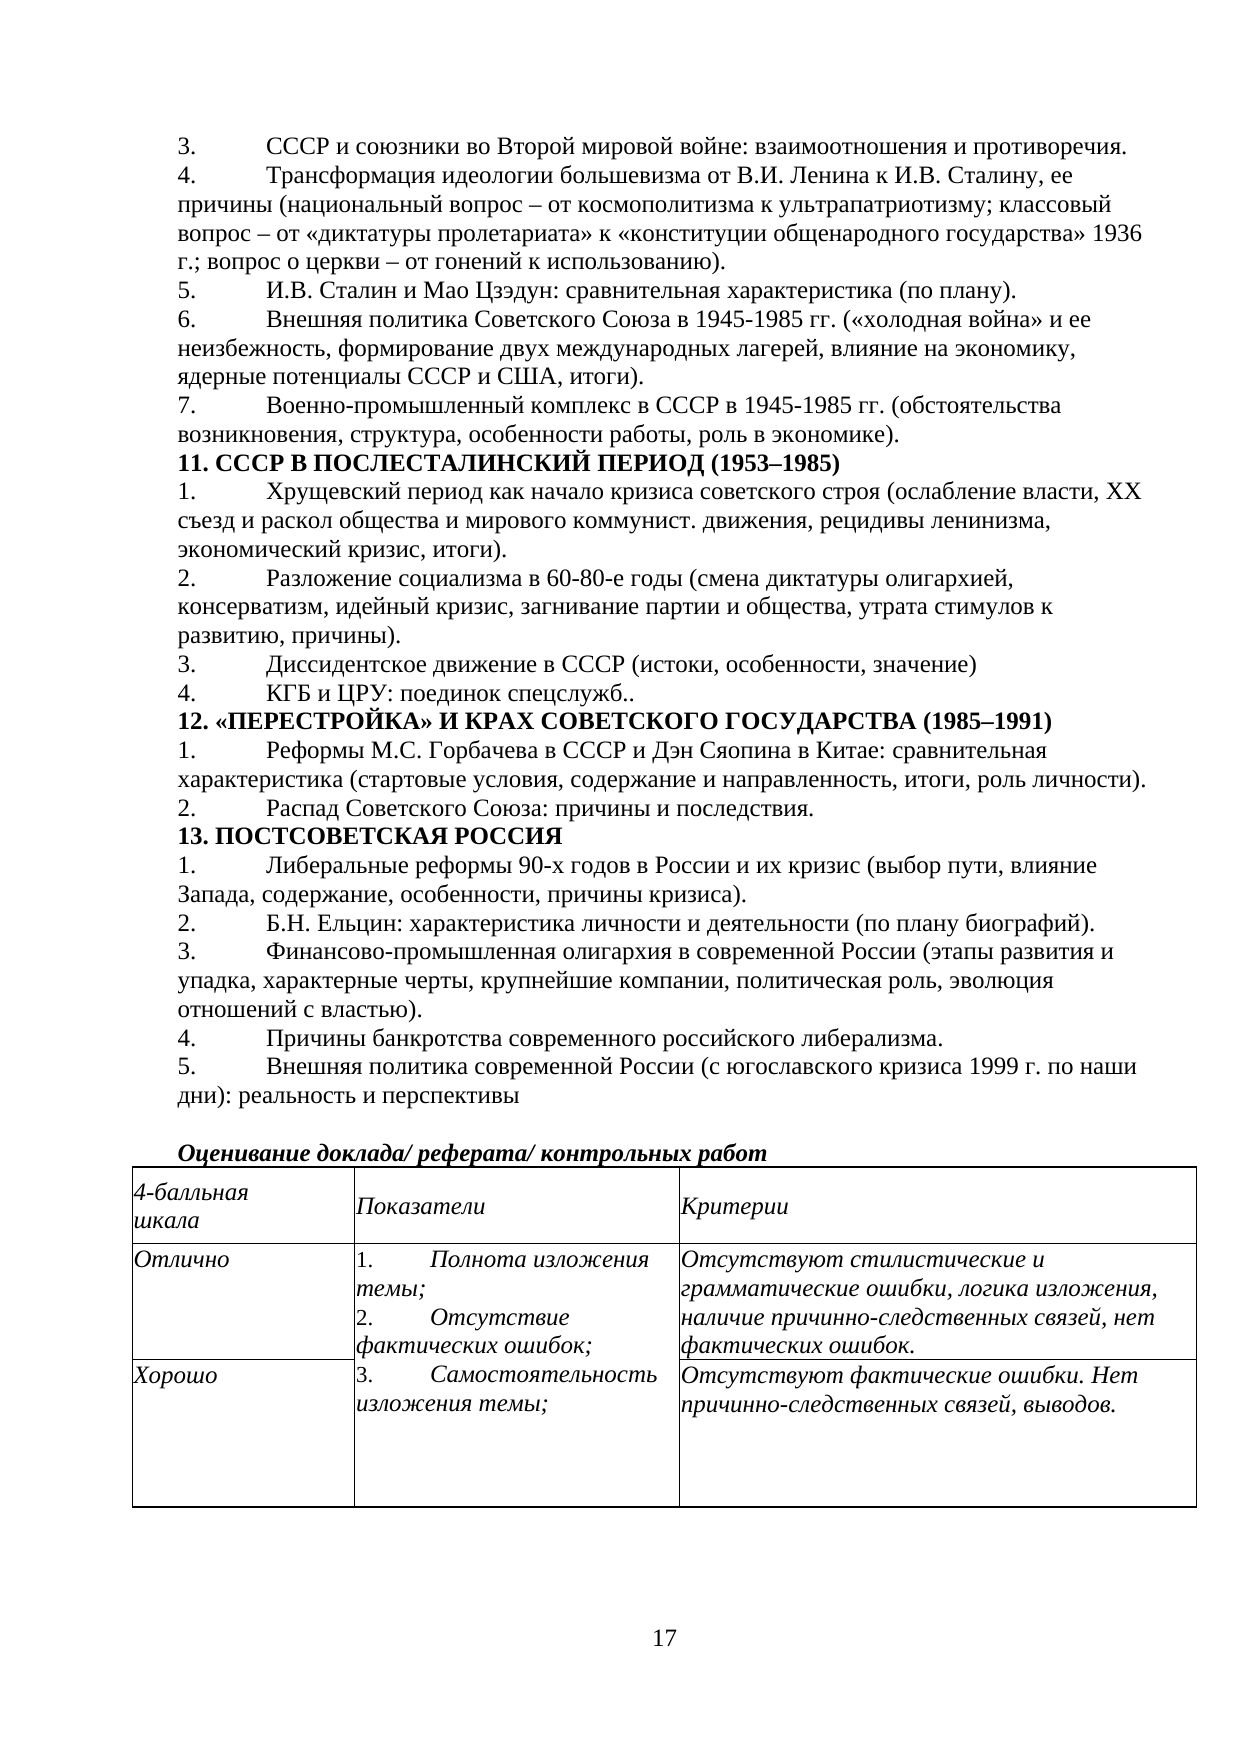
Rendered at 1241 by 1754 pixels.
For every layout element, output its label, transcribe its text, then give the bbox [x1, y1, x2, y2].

text 4. Трансформация идеологии большевизма от В.И. Ленина к И.В. Сталину, ее причины (национальный вопрос – от космополитизма к ультрапатриотизму; классовый вопрос – от «диктатуры пролетариата» к «конституции общенародного государства» 1936 г.; вопрос о церкви – от гонений к использованию). [177, 160, 1152, 275]
table_cell Отсутствуют фактические ошибки. Нет причинно-следственных связей, выводов. [680, 1360, 1196, 1506]
text 1. Либеральные реформы 90-х годов в России и их кризис (выбор пути, влияние Запада, содержание, особенности, причины кризиса). [177, 850, 1152, 908]
text 5. Внешняя политика современной России (с югославского кризиса 1999 г. по наши дни): реальность и перспективы [177, 1051, 1152, 1109]
table_cell Хорошо [133, 1360, 354, 1506]
text 2. Разложение социализма в 60-80-е годы (смена диктатуры олигархией, консерватизм, идейный кризис, загнивание партии и общества, утрата стимулов к развитию, причины). [177, 563, 1152, 649]
text 4. Причины банкротства современного российского либерализма. [177, 1023, 1152, 1051]
text 3. Диссидентское движение в СССР (истоки, особенности, значение) [177, 649, 1152, 678]
table_cell Полнота изложения темы; Отсутствие фактических ошибок; Самостоятельность изложения темы; [355, 1244, 679, 1506]
text 12. «ПЕРЕСТРОЙКА» И КРАХ СОВЕТСКОГО ГОСУДАРСТВА (1985–1991) [177, 706, 1152, 735]
table_cell Отсутствуют стилистические и грамматические ошибки, логика изложения, наличие причинно-следственных связей, нет фактических ошибок. [680, 1244, 1196, 1359]
text 2. Распад Советского Союза: причины и последствия. [177, 793, 1152, 821]
table_header Показатели [355, 1168, 679, 1243]
text 2. Б.Н. Ельцин: характеристика личности и деятельности (по плану биографий). [177, 908, 1152, 936]
text 1. Хрущевский период как начало кризиса советского строя (ослабление власти, ХХ съезд и раскол общества и мирового коммунист. движения, рецидивы ленинизма, экономический кризис, итоги). [177, 476, 1152, 563]
text Оценивание доклада/ реферата/ контрольных работ [177, 1138, 1152, 1166]
text 3. СССР и союзники во Второй мировой войне: взаимоотношения и противоречия. [177, 131, 1152, 160]
table_header 4-балльная шкала [133, 1168, 354, 1243]
text 11. СССР В ПОСЛЕСТАЛИНСКИЙ ПЕРИОД (1953–1985) [177, 448, 1152, 476]
text 7. Военно-промышленный комплекс в СССР в 1945-1985 гг. (обстоятельства возникновения, структура, особенности работы, роль в экономике). [177, 390, 1152, 448]
text 13. ПОСТСОВЕТСКАЯ РОССИЯ [177, 821, 1152, 850]
table_cell Отлично [133, 1244, 354, 1359]
table_header Критерии [680, 1168, 1196, 1243]
text 6. Внешняя политика Советского Союза в 1945-1985 гг. («холодная война» и ее неизбежность, формирование двух международных лагерей, влияние на экономику, ядерные потенциалы СССР и США, итоги). [177, 304, 1152, 390]
text 3. Финансово-промышленная олигархия в современной России (этапы развития и упадка, характерные черты, крупнейшие компании, политическая роль, эволюция отношений с властью). [177, 936, 1152, 1023]
text 1. Реформы М.С. Горбачева в СССР и Дэн Сяопина в Китае: сравнительная характеристика (стартовые условия, содержание и направленность, итоги, роль личности). [177, 735, 1152, 793]
text 5. И.В. Сталин и Мао Цзэдун: сравнительная характеристика (по плану). [177, 275, 1152, 304]
text 4. КГБ и ЦРУ: поединок спецслужб.. [177, 678, 1152, 706]
